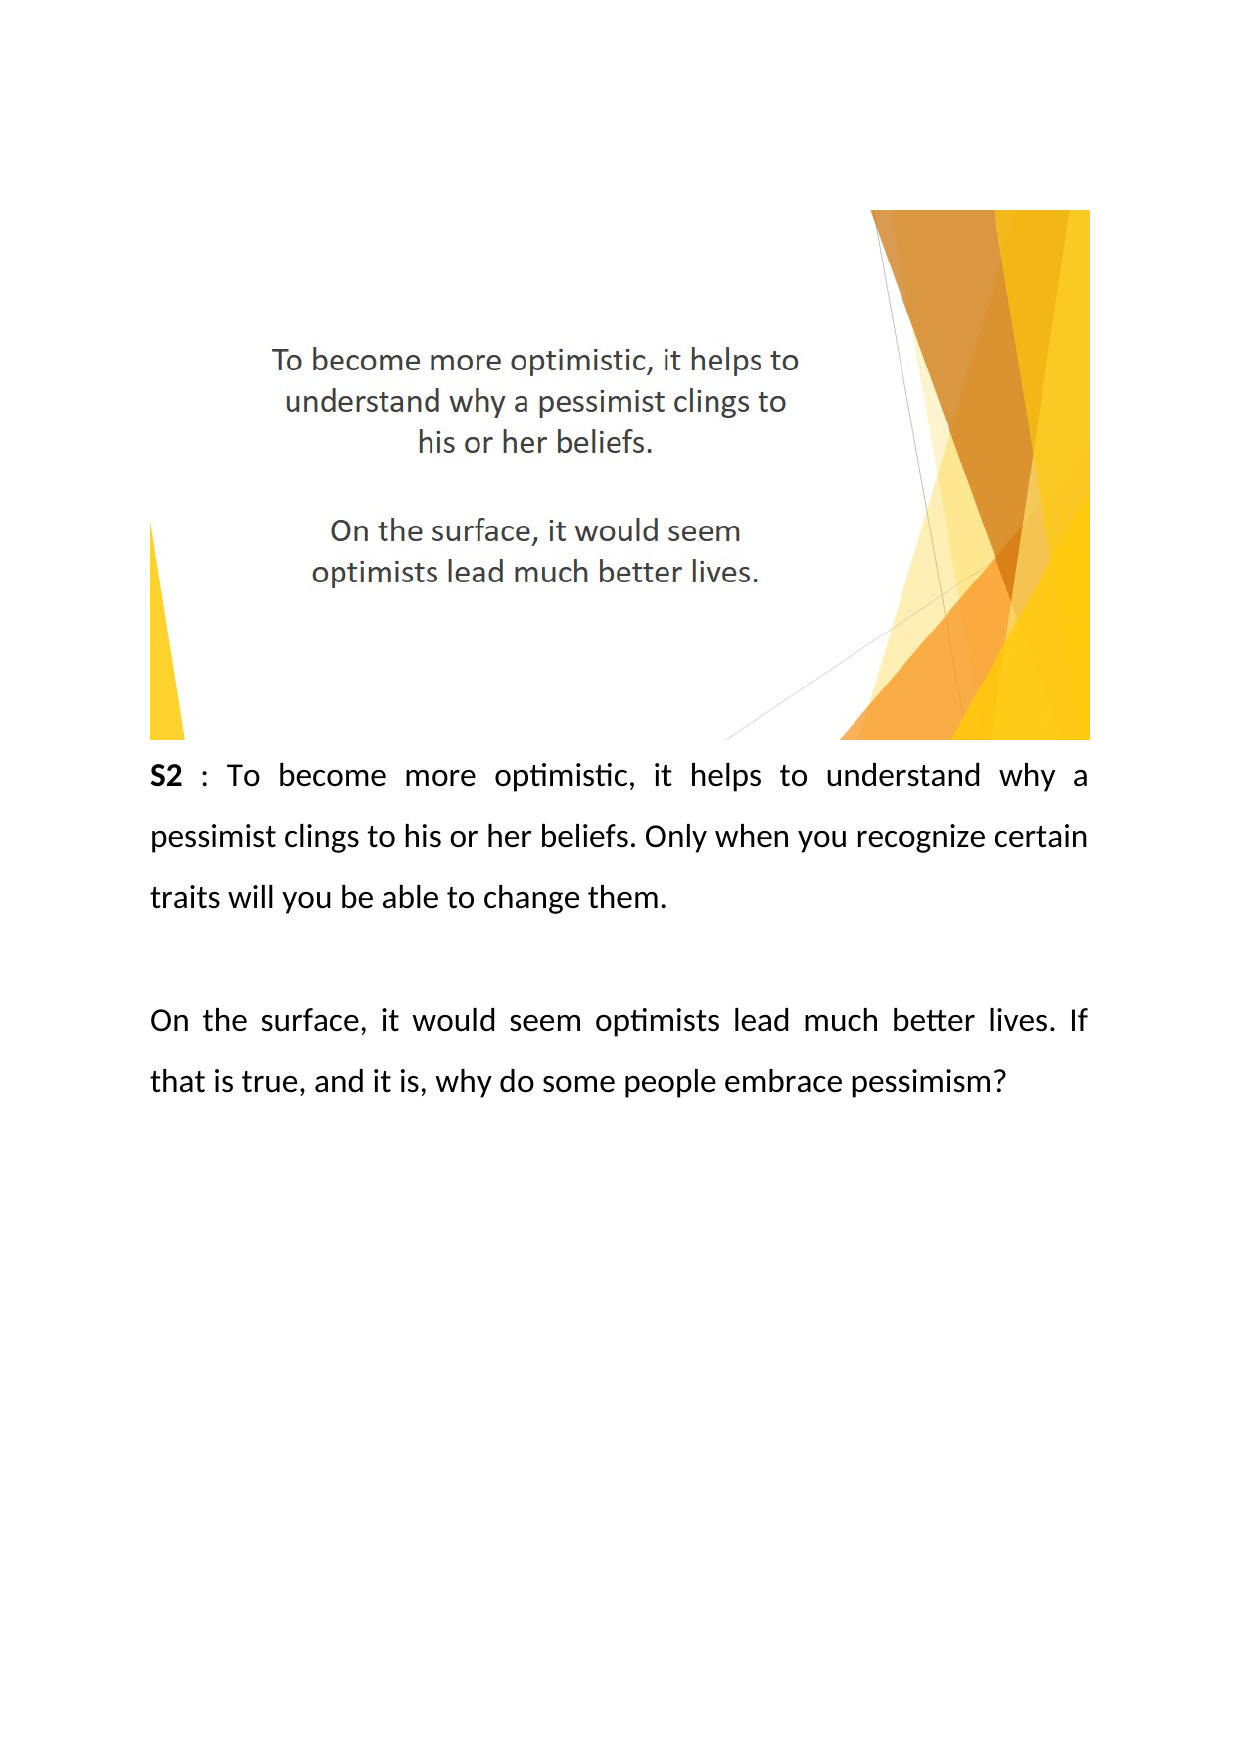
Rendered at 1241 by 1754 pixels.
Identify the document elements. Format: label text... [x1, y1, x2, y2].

text On the surface, it would seem optimists lead much better lives. If that is true, and it is, why do some people embrace pessimism? [150, 999, 1090, 1100]
picture [150, 210, 1090, 740]
text S2 : To become more optimistic, it helps to understand why a pessimist clings to his or her beliefs. Only when you recognize certain traits will you be able to change them. [150, 754, 1090, 917]
